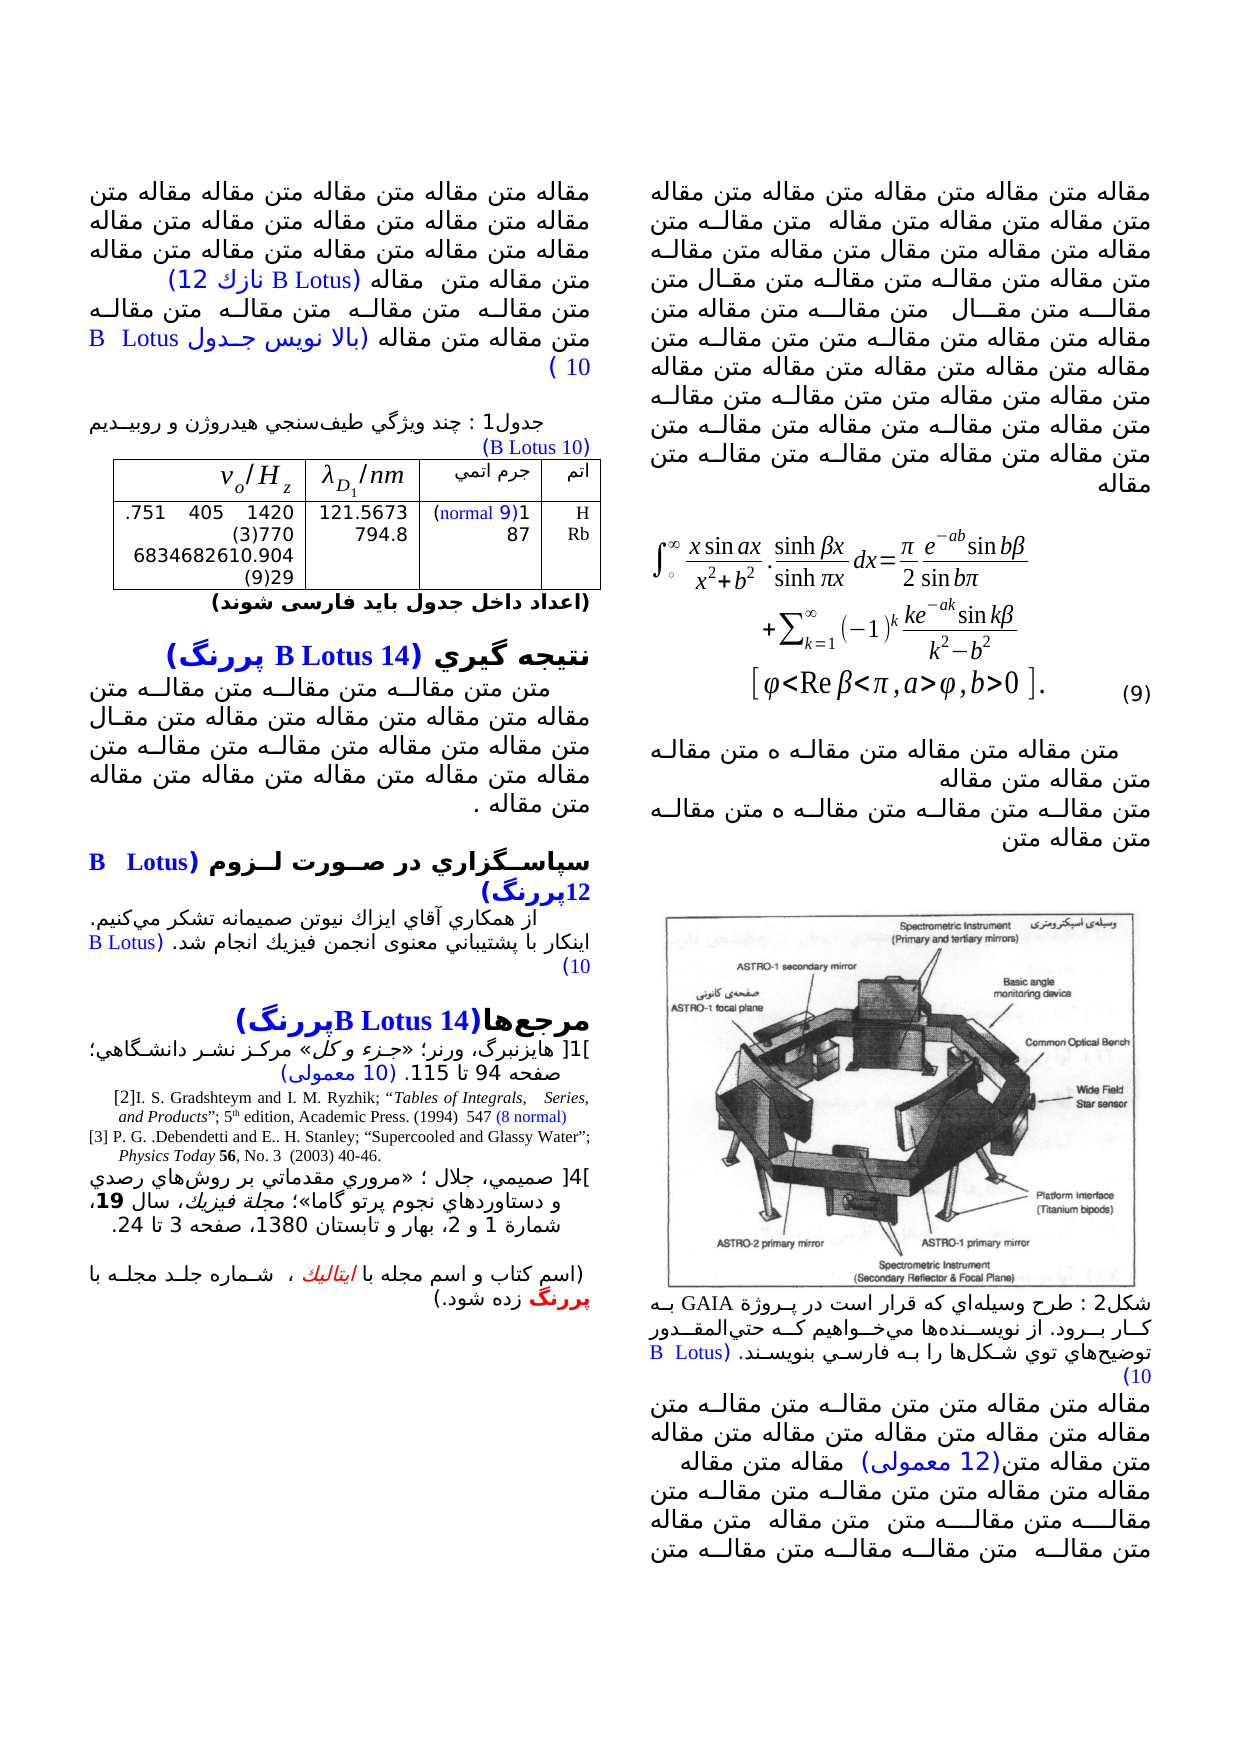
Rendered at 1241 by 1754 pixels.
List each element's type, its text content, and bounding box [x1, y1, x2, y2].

text ]4[ صميمي، جلال ؛ «مروري مقدماتي بر روش‌هاي رصدي و دستاوردهاي نجوم پرتو گاما»؛ مجلة فيزيك، سال 19، شمارة 1 و 2، بهار و تابستان 1380، صفحه 3 تا 24. [89, 1165, 591, 1237]
text (اعداد داخل جدول بايد فارسی شوند) [89, 590, 591, 614]
text متن مقاله متن مقاله متن مقاله ه متن مقاله متن مقاله متن مقاله [649, 736, 1152, 794]
text مقاله متن مقاله متن متن مقاله متن مقاله متن مقاله متن مقاله متن متن مقاله متن مقاله متن مقاله متن مقاله مقاله متن مقاله متن مقاله متن مقاله متن مقاله متن مقاله مقاله متن مقاله متن مقاله متن مقاله متن مقاله متن مقاله مقاله متن مقاله متن مقاله متن مقاله متن مقاله متن مقاله متن مقاله (B Lotus نازك 12) [89, 177, 591, 294]
text جدول1 : چند ويژگي طيف‌سنجي هيدروژن و روبيديم (B Lotus 10) [89, 410, 591, 459]
table_cell 121.5673 794.8 [306, 502, 419, 589]
text سپاسگزاري در صورت لزوم (B Lotus 12پررنگ) [89, 847, 591, 906]
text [649, 177, 1152, 498]
text (اسم كتاب و اسم مجله با ايتاليك ، شماره جلد مجله با پررنگ زده شود.) [89, 1262, 591, 1310]
text مقاله متن مقاله متن متن مقاله متن مقاله متن مقاله متن مقاله متن متن مقاله متن مقاله متن مقاله متن مقاله مقاله متن مقاله متن مقاله متن مقاله متن مقاله متن مقاله مقاله متن مقاله متن مقاله متن مقاله متن مقاله متن مقاله مقاله متن مقاله متن مقاله متن مقاله متن مقاله متن مقاله متن مقاله (B Lotus نازك 12) [649, 1476, 1152, 1564]
text [3] P. G. .Debendetti and E.. H. Stanley; “Supercooled and Glassy Water”; Physics Today 56, No. 3 (2003) 40-46. [89, 1126, 591, 1165]
text (9) [649, 665, 1152, 707]
table_cell H Rb [542, 502, 600, 589]
table_cell 1420 405 751. 770(3) 6834682610.90429(9) [114, 502, 305, 589]
text متن مقاله متن مقاله متن مقاله ه متن مقاله متن مقاله متن [649, 794, 1152, 852]
text از همكاري آقاي ايزاك نيوتن صميمانه تشكر مي‌كنيم. اينكار با پشتيباني معنوی انجمن فيزيك انجام شد. (B Lotus 10) [89, 906, 591, 979]
text متن مقاله متن مقاله متن مقاله متن مقاله متن مقاله متن مقاله (بالا نويس جدول B Lotus 10 ) [89, 294, 591, 382]
table_header اتم [542, 460, 600, 501]
table_header [114, 460, 305, 501]
text نتيجه گيري (B Lotus 14 پررنگ) [89, 638, 591, 673]
text [2]I. S. Gradshteym and I. M. Ryzhik; “Tables of Integrals, Series, and Products”; 5th edition, Academic Press. (1994) 547 (8 normal) [89, 1086, 591, 1126]
picture [660, 910, 1141, 1292]
text ]1[ هايزنبرگ، ورنر؛ «جزء و کل» مركز نشر دانشگاهي؛ صفحه 94 تا 115. (10 معمولی) [89, 1037, 591, 1086]
table_cell 1(9 normal) 87 [420, 502, 541, 589]
table_header جرم اتمي [420, 460, 541, 501]
table_header [306, 460, 419, 501]
text مقاله متن مقاله متن متن مقاله متن مقاله متن مقاله متن مقاله متن مقاله متن مقاله متن مقاله متن مقاله متن(12 معمولی) مقاله متن مقاله [649, 1389, 1152, 1476]
text مرجع‌ها(B Lotus 14پررنگ) [89, 1003, 591, 1037]
text متن متن مقاله متن مقاله متن مقاله متن مقاله متن مقاله متن مقاله متن مقاله متن مقال متن مقاله متن مقاله متن مقاله متن مقاله متن مقاله متن مقاله متن مقاله متن مقاله متن مقاله متن مقاله . [89, 673, 591, 818]
